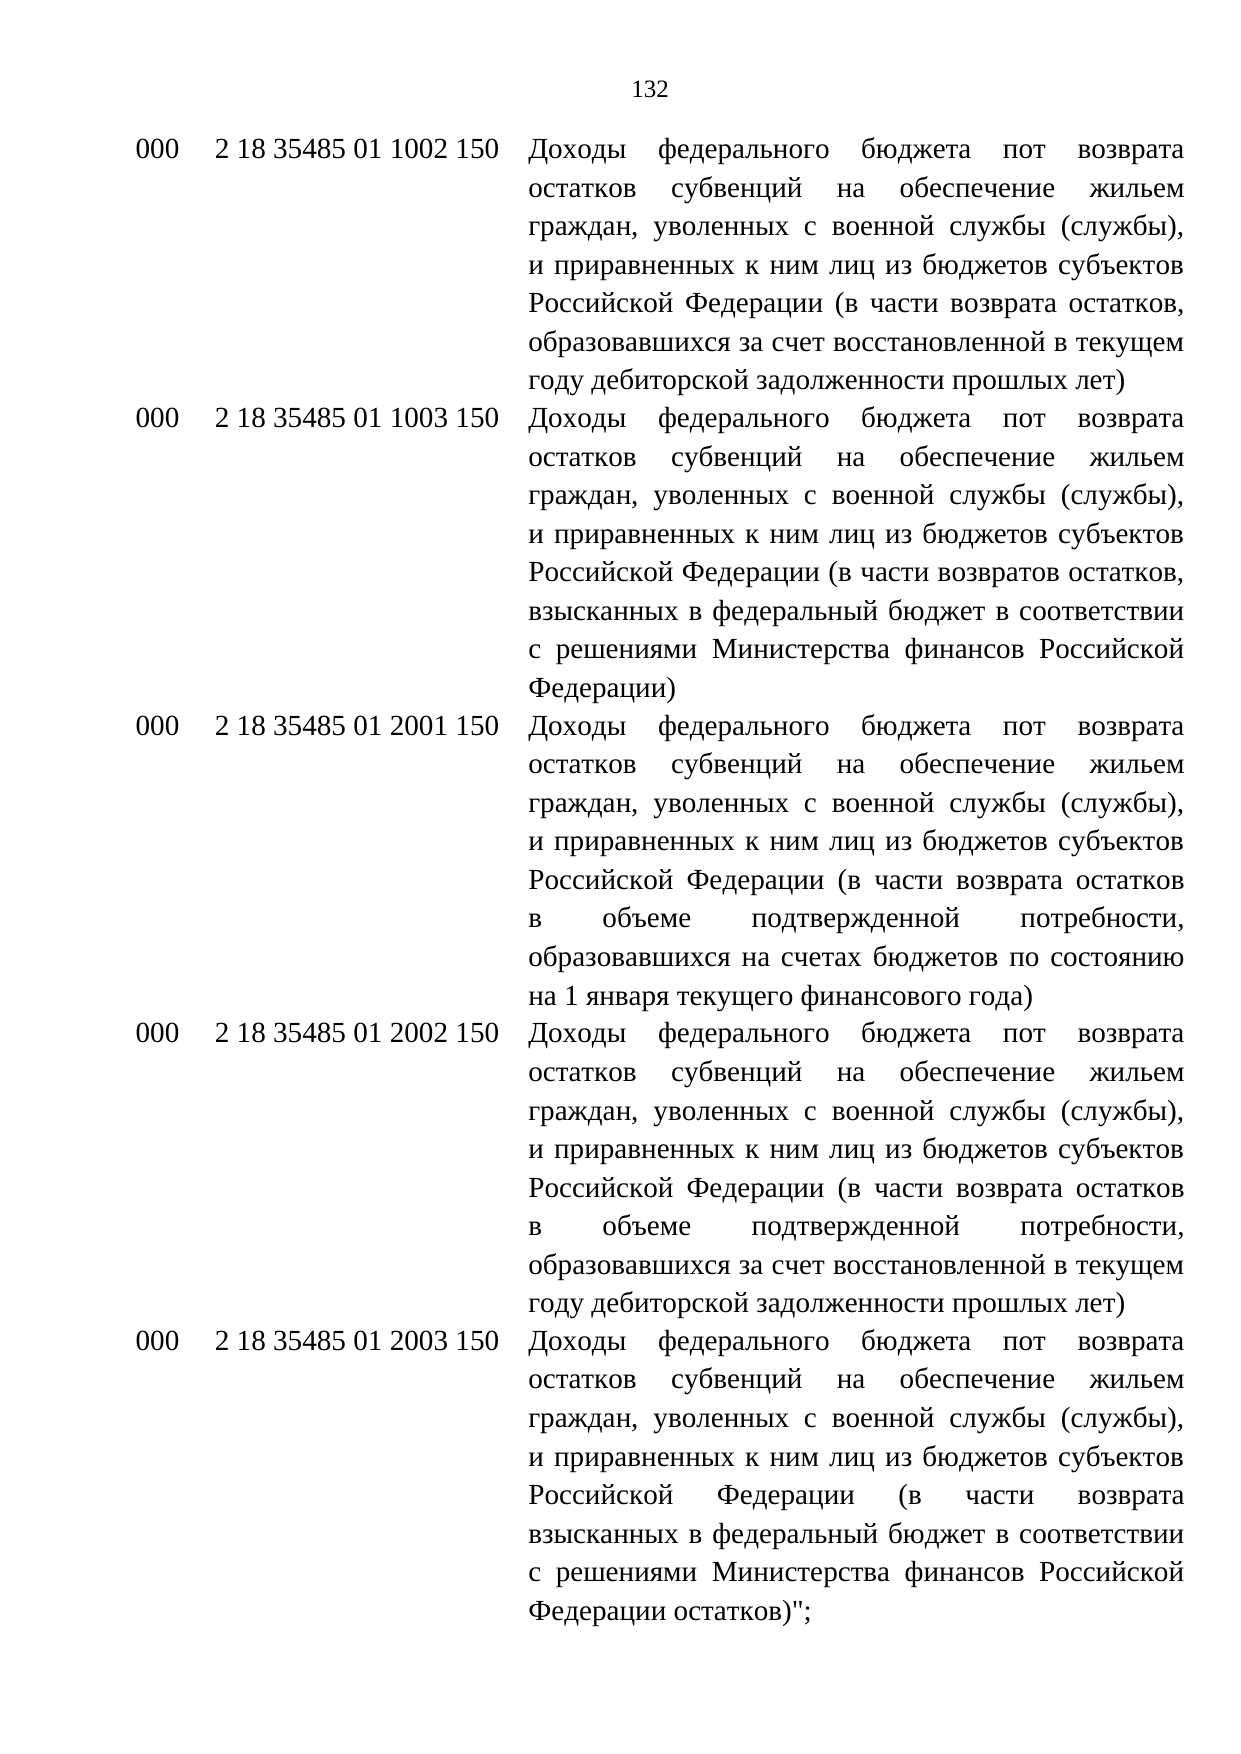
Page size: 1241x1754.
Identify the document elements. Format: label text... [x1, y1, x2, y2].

table_cell 2 18 35485 01 2003 150 [196, 1323, 517, 1631]
table_cell 2 18 35485 01 2001 150 [196, 708, 517, 1016]
table_cell 000 [118, 400, 196, 708]
table_cell Доходы федерального бюджета пот возврата остатков субвенций на обеспечение жильем граждан, уволенных с военной службы (службы), и приравненных к ним лиц из бюджетов субъектов Российской Федерации (в части возврата остатков, образовавшихся за счет восстановленной в текущем году дебиторской задолженности прошлых лет) [517, 131, 1196, 400]
table_cell 000 [118, 1323, 196, 1631]
table_cell 2 18 35485 01 2002 150 [196, 1016, 517, 1323]
table_cell 000 [118, 708, 196, 1016]
table_cell 000 [118, 1016, 196, 1323]
table_cell 000 [118, 131, 196, 400]
table_cell 2 18 35485 01 1002 150 [196, 131, 517, 400]
table_cell Доходы федерального бюджета пот возврата остатков субвенций на обеспечение жильем граждан, уволенных с военной службы (службы), и приравненных к ним лиц из бюджетов субъектов Российской Федерации (в части возврата остатков в объеме подтвержденной потребности, образовавшихся на счетах бюджетов по состоянию на 1 января текущего финансового года) [517, 708, 1196, 1016]
table_cell Доходы федерального бюджета пот возврата остатков субвенций на обеспечение жильем граждан, уволенных с военной службы (службы), и приравненных к ним лиц из бюджетов субъектов Российской Федерации (в части возврата взысканных в федеральный бюджет в соответствии с решениями Министерства финансов Российской Федерации остатков)"; [517, 1323, 1196, 1631]
table_cell 2 18 35485 01 1003 150 [196, 400, 517, 708]
table_cell Доходы федерального бюджета пот возврата остатков субвенций на обеспечение жильем граждан, уволенных с военной службы (службы), и приравненных к ним лиц из бюджетов субъектов Российской Федерации (в части возвратов остатков, взысканных в федеральный бюджет в соответствии с решениями Министерства финансов Российской Федерации) [517, 400, 1196, 708]
table_cell Доходы федерального бюджета пот возврата остатков субвенций на обеспечение жильем граждан, уволенных с военной службы (службы), и приравненных к ним лиц из бюджетов субъектов Российской Федерации (в части возврата остатков в объеме подтвержденной потребности, образовавшихся за счет восстановленной в текущем году дебиторской задолженности прошлых лет) [517, 1016, 1196, 1323]
